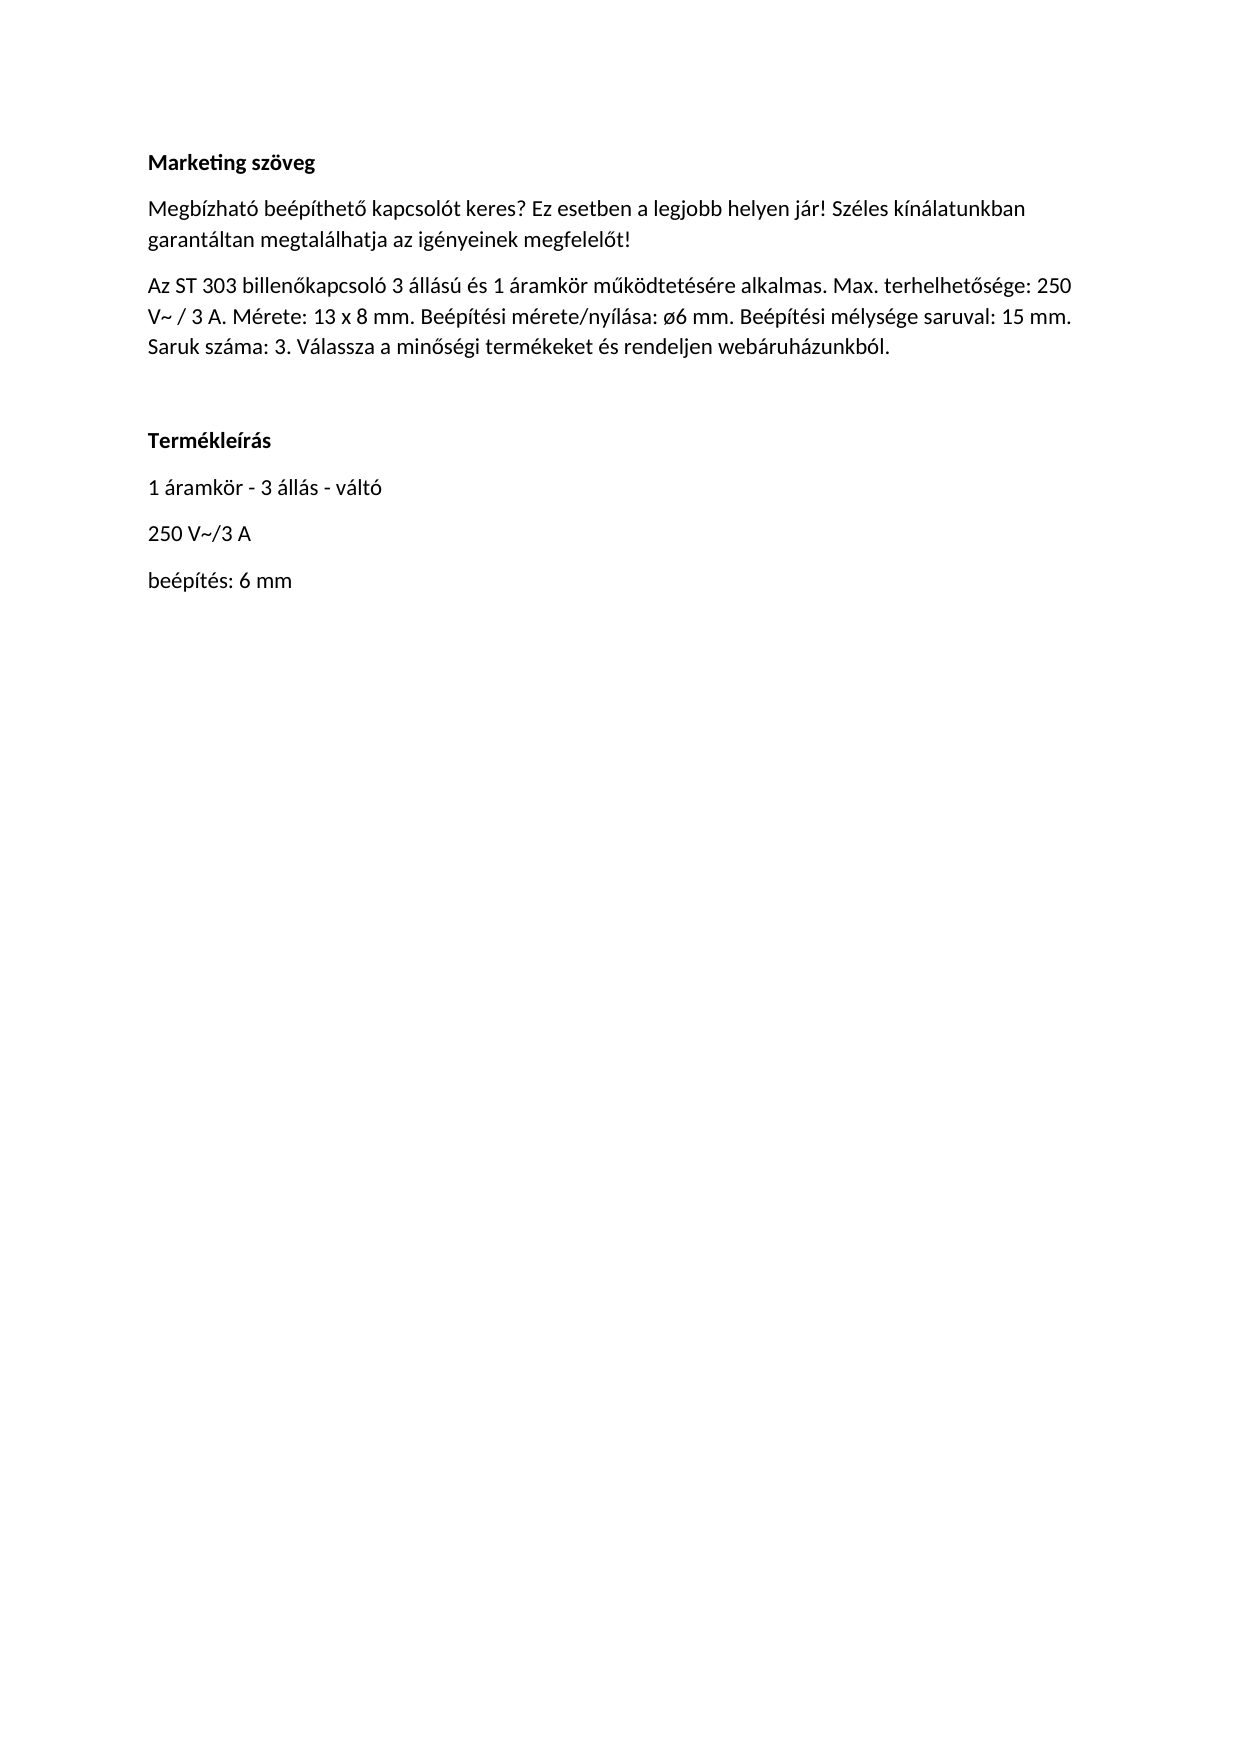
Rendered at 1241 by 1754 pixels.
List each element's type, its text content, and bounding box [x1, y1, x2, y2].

text Marketing szöveg [148, 148, 1093, 176]
text Termékleírás [148, 426, 1093, 454]
text beépítés: 6 mm [148, 566, 1093, 594]
text 250 V~/3 A [148, 519, 1093, 547]
text 1 áramkör - 3 állás - váltó [148, 473, 1093, 501]
text Megbízható beépíthető kapcsolót keres? Ez esetben a legjobb helyen jár! Széles kínálatunkban garantáltan megtalálhatja az igényeinek megfelelőt! [148, 194, 1093, 253]
text Az ST 303 billenőkapcsoló 3 állású és 1 áramkör működtetésére alkalmas. Max. terhelhetősége: 250 V~ / 3 A. Mérete: 13 x 8 mm. Beépítési mérete/nyílása: ø6 mm. Beépítési mélysége saruval: 15 mm. Saruk száma: 3. Válassza a minőségi termékeket és rendeljen webáruházunkból. [148, 272, 1093, 360]
